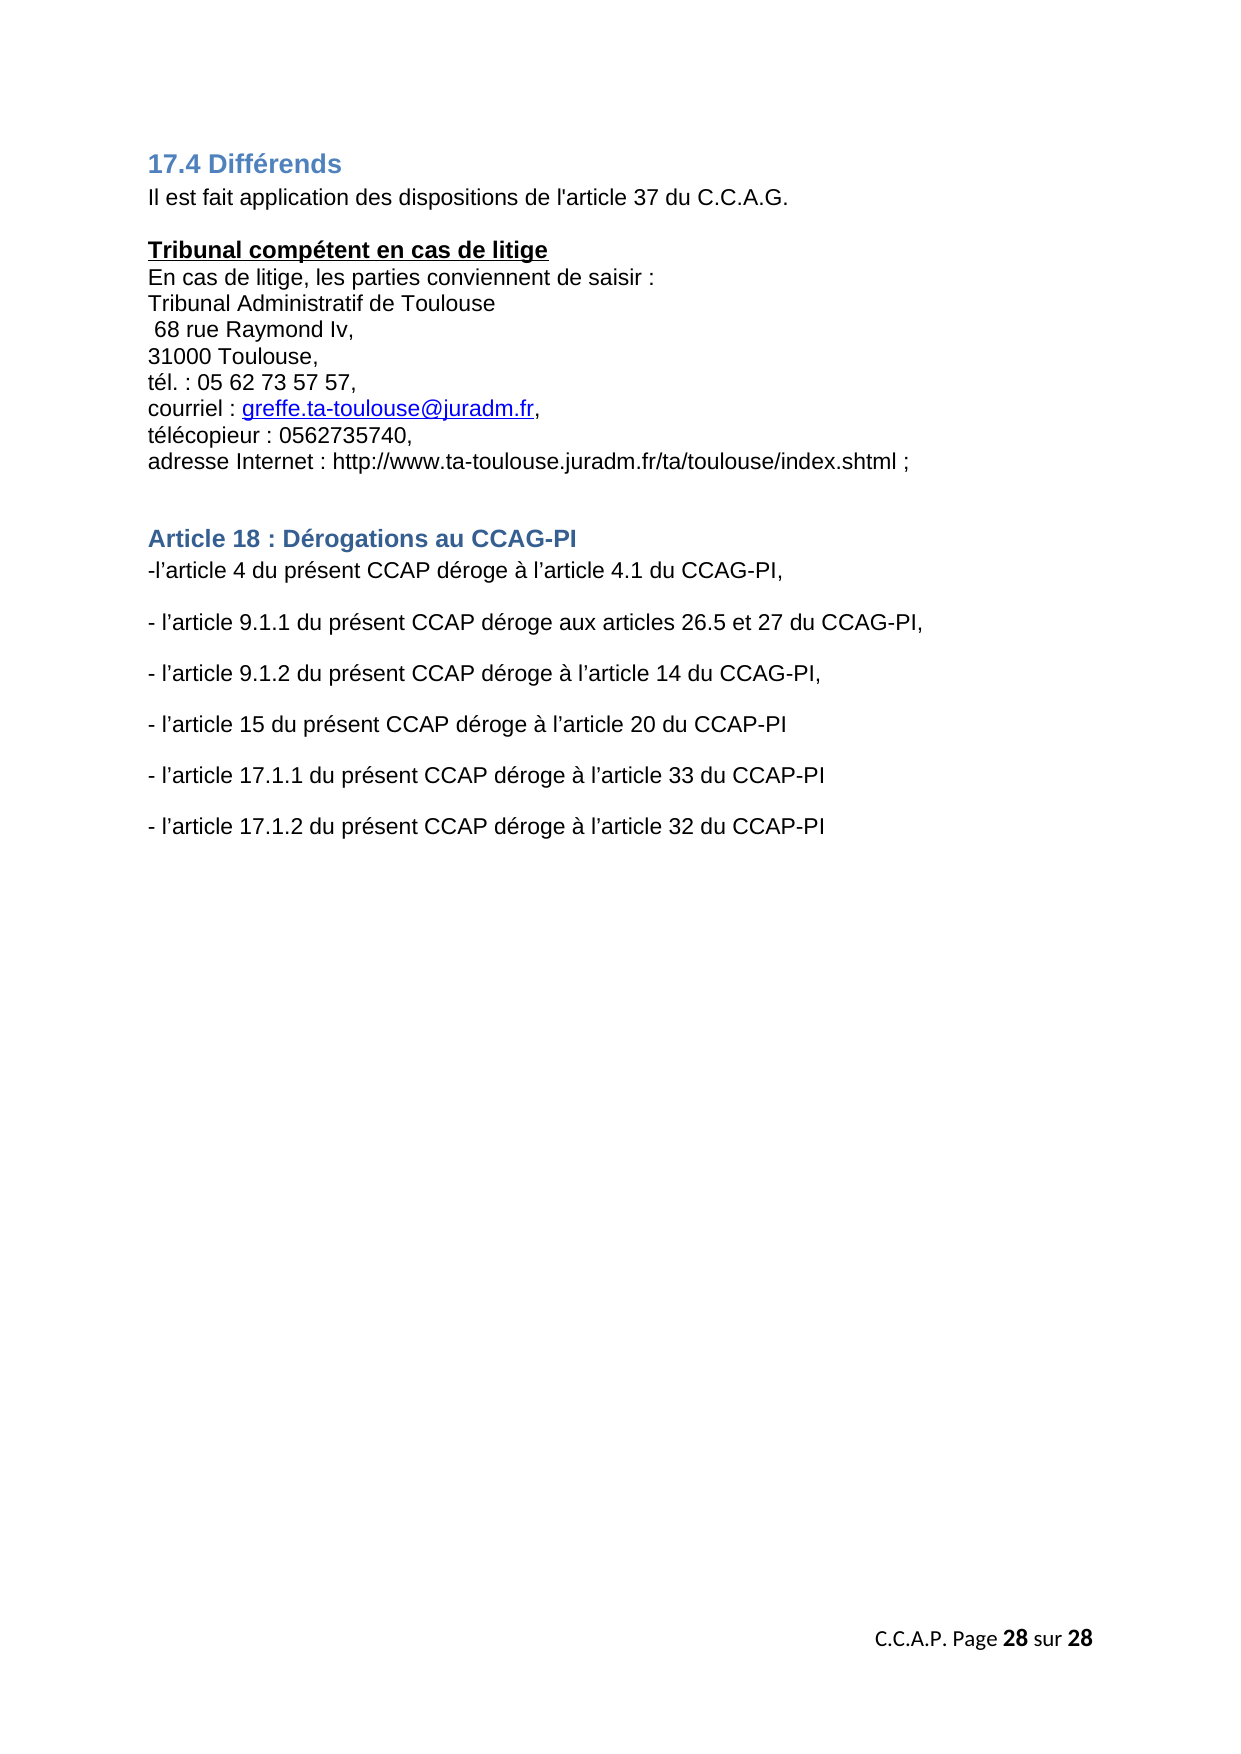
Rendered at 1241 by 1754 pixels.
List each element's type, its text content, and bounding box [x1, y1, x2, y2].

text 31000 Toulouse, [148, 343, 1093, 369]
text - l’article 15 du présent CCAP déroge à l’article 20 du CCAP-PI [148, 711, 1093, 737]
text - l’article 9.1.1 du présent CCAP déroge aux articles 26.5 et 27 du CCAG-PI, [148, 608, 1093, 635]
text - l’article 9.1.2 du présent CCAP déroge à l’article 14 du CCAG-PI, [148, 659, 1093, 686]
text - l’article 17.1.1 du présent CCAP déroge à l’article 33 du CCAP-PI [148, 762, 1093, 788]
text 68 rue Raymond Iv, [148, 316, 1093, 343]
text En cas de litige, les parties conviennent de saisir : [148, 263, 1093, 290]
text Il est fait application des dispositions de l'article 37 du C.C.A.G. [148, 183, 1093, 210]
text adresse Internet : http://www.ta-toulouse.juradm.fr/ta/toulouse/index.shtml ; [148, 448, 1093, 474]
text courriel : greffe.ta-toulouse@juradm.fr, [148, 395, 1093, 422]
text - l’article 17.1.2 du présent CCAP déroge à l’article 32 du CCAP-PI [148, 813, 1093, 839]
text télécopieur : 0562735740, [148, 422, 1093, 448]
subtitle Article 18 : Dérogations au CCAG-PI [148, 524, 1093, 553]
text Tribunal Administratif de Toulouse [148, 290, 1093, 316]
text Tribunal compétent en cas de litige [148, 234, 1093, 263]
text tél. : 05 62 73 57 57, [148, 369, 1093, 395]
text -l’article 4 du présent CCAP déroge à l’article 4.1 du CCAG-PI, [148, 557, 1093, 584]
subtitle 17.4 Différends [148, 148, 1093, 179]
